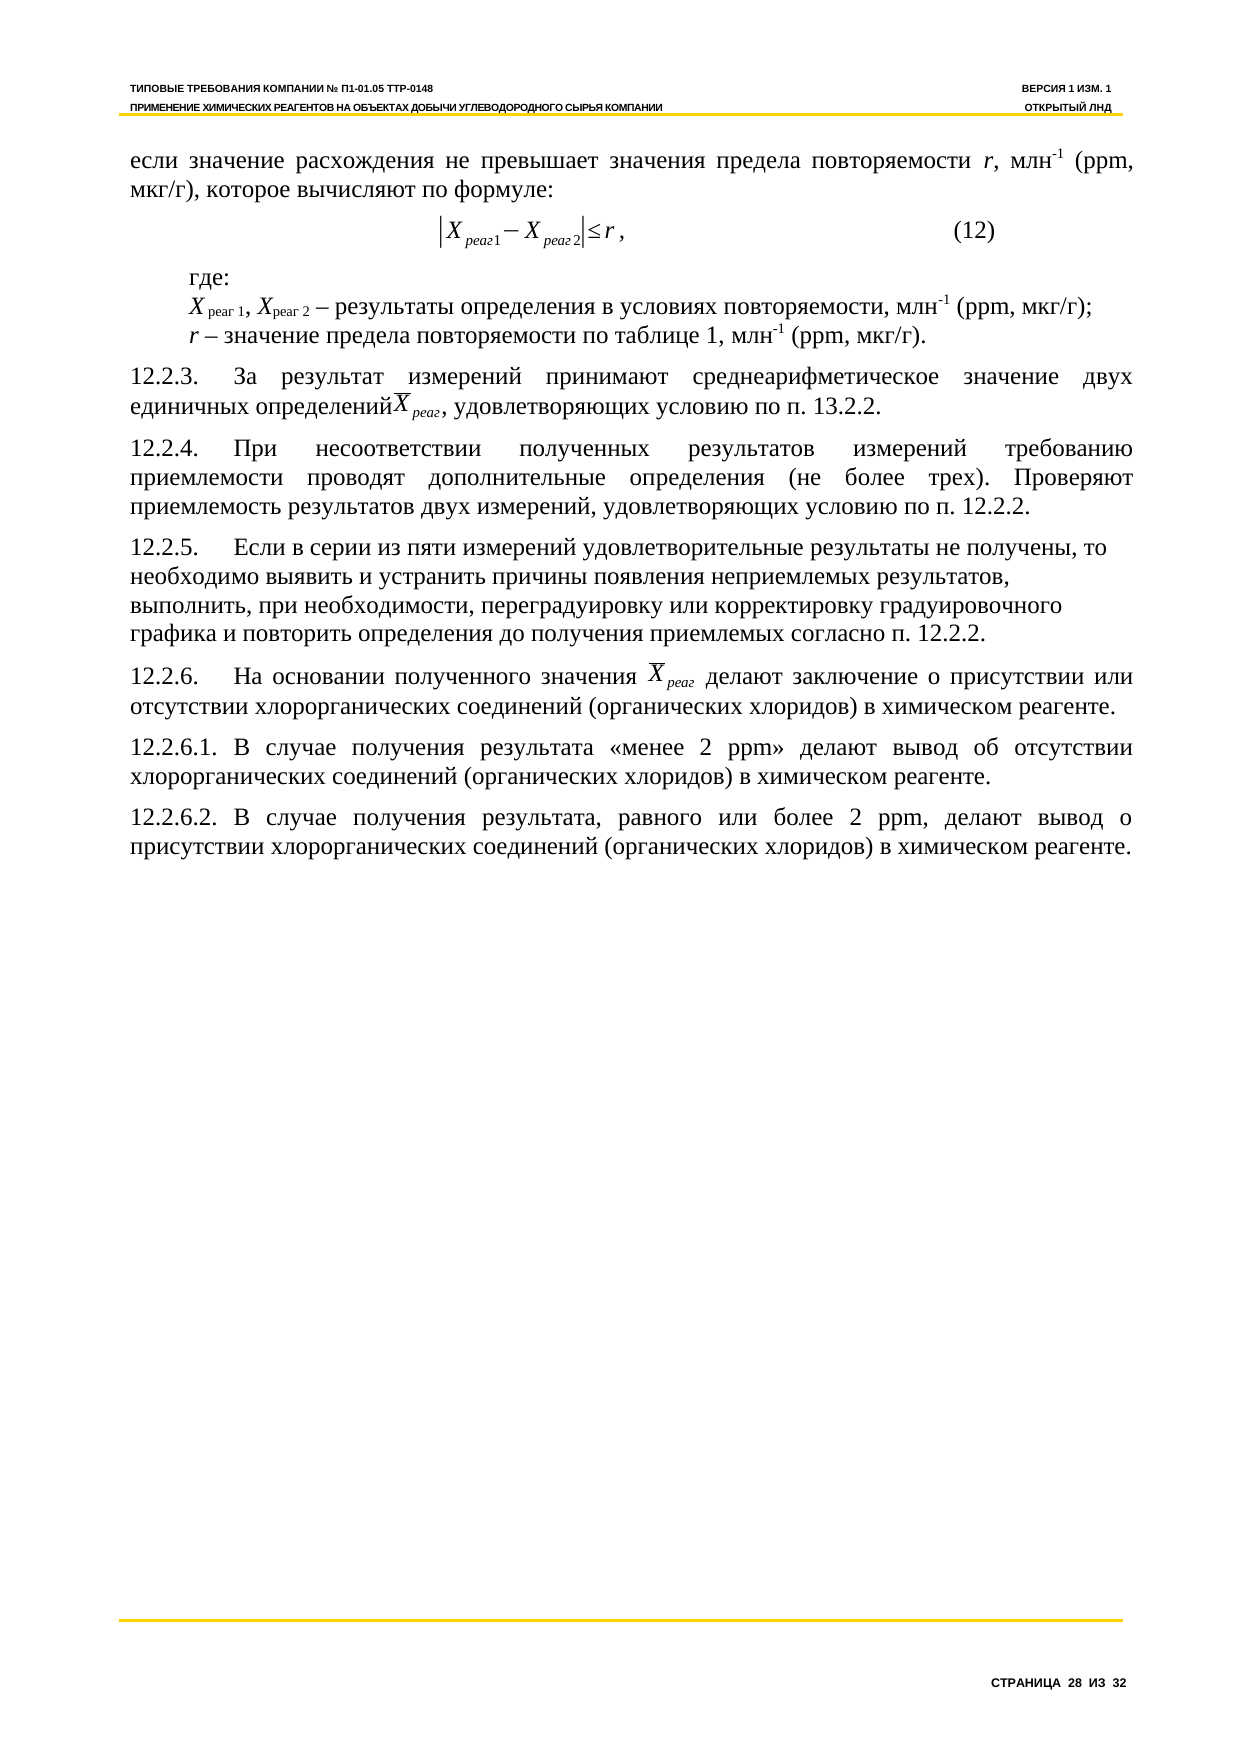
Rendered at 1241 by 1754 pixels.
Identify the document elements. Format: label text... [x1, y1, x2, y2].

text X реаг 1, Xреаг 2 – результаты определения в условиях повторяемости, млн-1 (ppm, мкг/г); [189, 291, 1134, 320]
list За результат измерений принимают среднеарифметическое значение двух единичных определений, удовлетворяющих условию по п. 13.2.2. [130, 361, 1134, 421]
table_header (12) [942, 203, 1092, 250]
list В случае получения результата «менее 2 ppm» делают вывод об отсутствии хлорорганических соединений (органических хлоридов) в химическом реагенте. [130, 732, 1134, 790]
list В случае получения результата, равного или более 2 ppm, делают вывод о присутствии хлорорганических соединений (органических хлоридов) в химическом реагенте. [130, 802, 1134, 860]
list Если в серии из пяти измерений удовлетворительные результаты не получены, то необходимо выявить и устранить причины появления неприемлемых результатов, выполнить, при необходимости, переградуировку или корректировку градуировочного графика и повторить определения до получения приемлемых согласно п. 12.2.2. [130, 532, 1134, 647]
table_header [119, 203, 942, 250]
list При несоответствии полученных результатов измерений требованию приемлемости проводят дополнительные определения (не более трех). Проверяют приемлемость результатов двух измерений, удовлетворяющих условию по п. 12.2.2. [130, 433, 1134, 520]
text r – значение предела повторяемости по таблице 1, млн-1 (ppm, мкг/г). [189, 320, 1134, 348]
list На основании полученного значения делают заключение о присутствии или отсутствии хлорорганических соединений (органических хлоридов) в химическом реагенте. [130, 660, 1134, 720]
text где: [189, 262, 1134, 291]
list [130, 145, 1134, 203]
